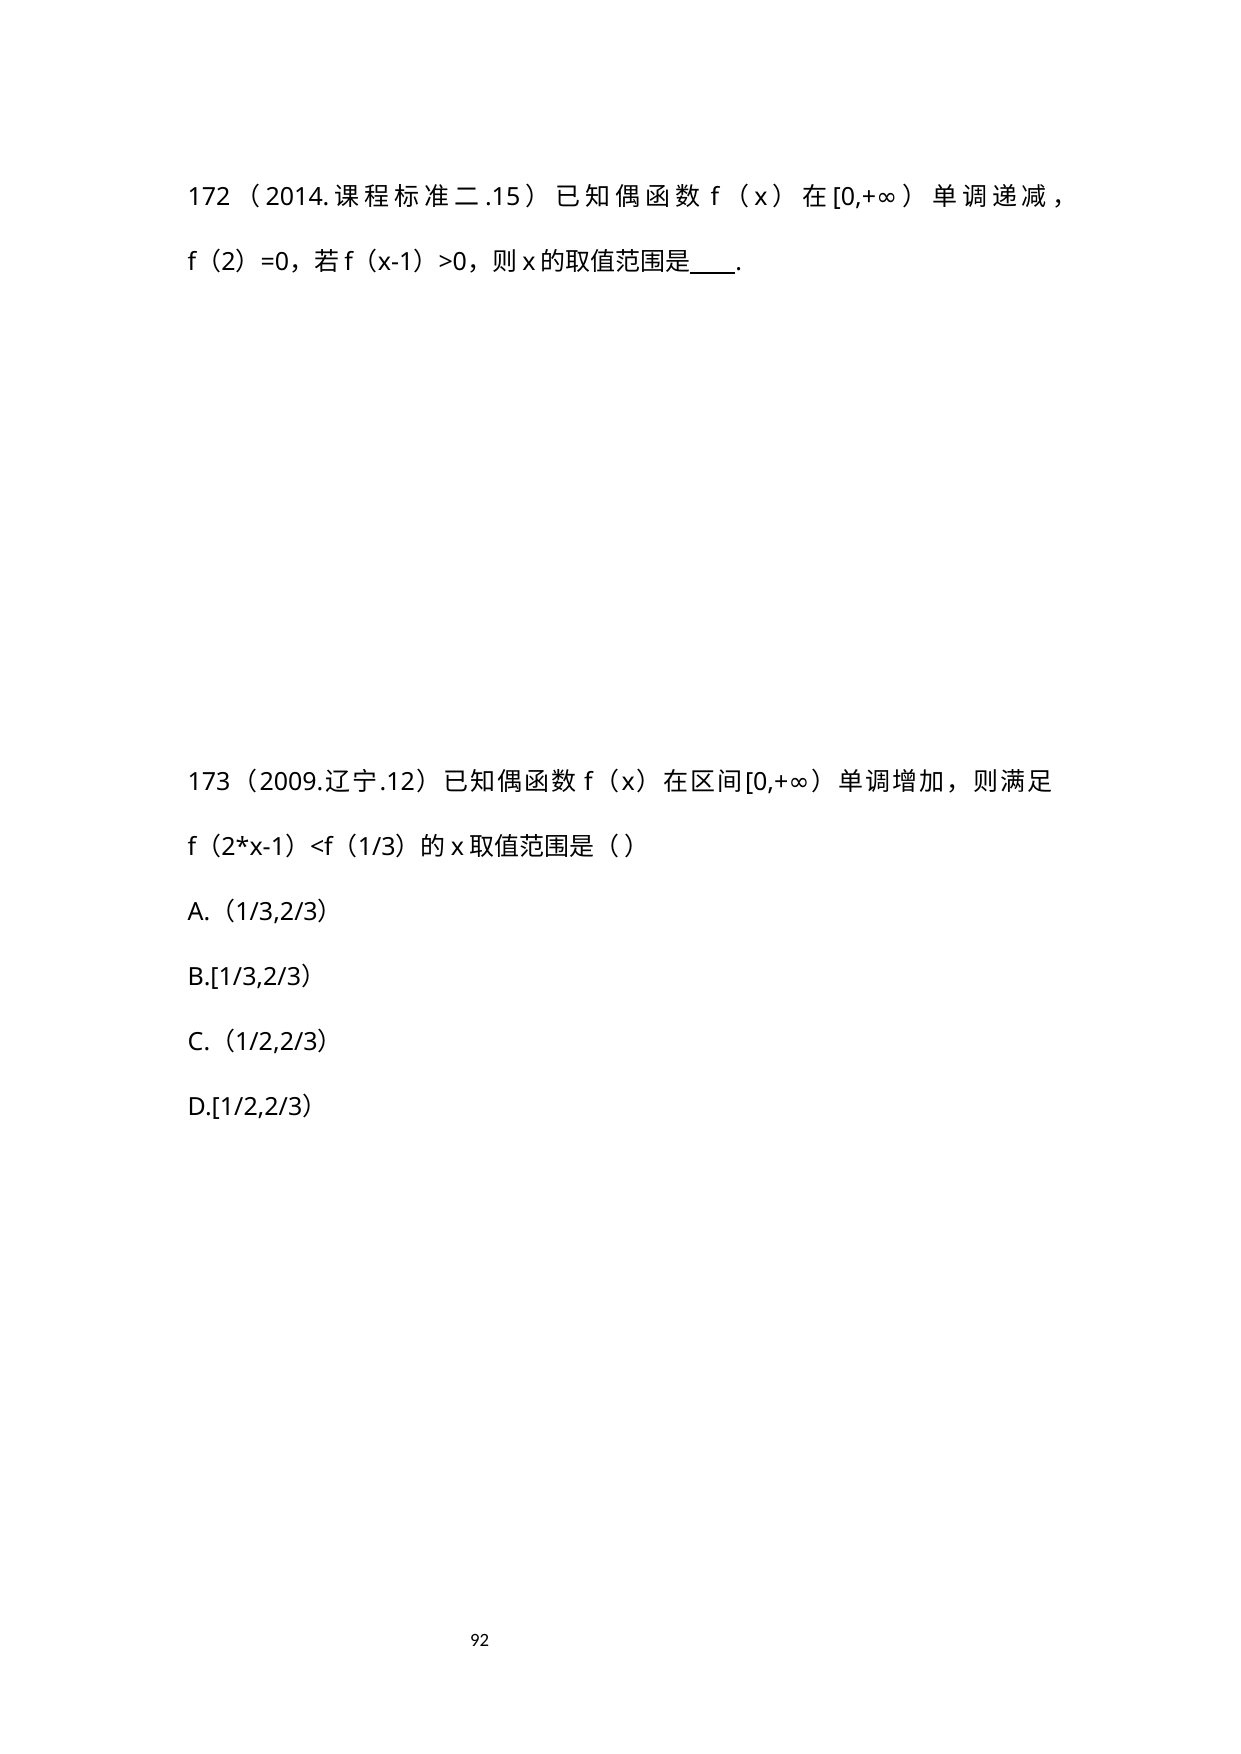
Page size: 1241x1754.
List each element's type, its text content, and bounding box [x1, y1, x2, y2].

list 173（2009.辽宁.12）已知偶函数f（x）在区间[0,+∞）单调增加，则满足f（2*x-1）<f（1/3）的x取值范围是（ ） [187, 747, 1053, 877]
list 172（2014.课程标准二.15）已知偶函数f（x）在[0,+∞）单调递减，f（2）=0，若f（x-1）>0，则x的取值范围是 . [187, 162, 1053, 292]
list A.（1/3,2/3） [187, 877, 1053, 942]
list D.[1/2,2/3） [187, 1072, 1053, 1137]
list B.[1/3,2/3） [187, 942, 1053, 1007]
list C.（1/2,2/3） [187, 1007, 1053, 1072]
